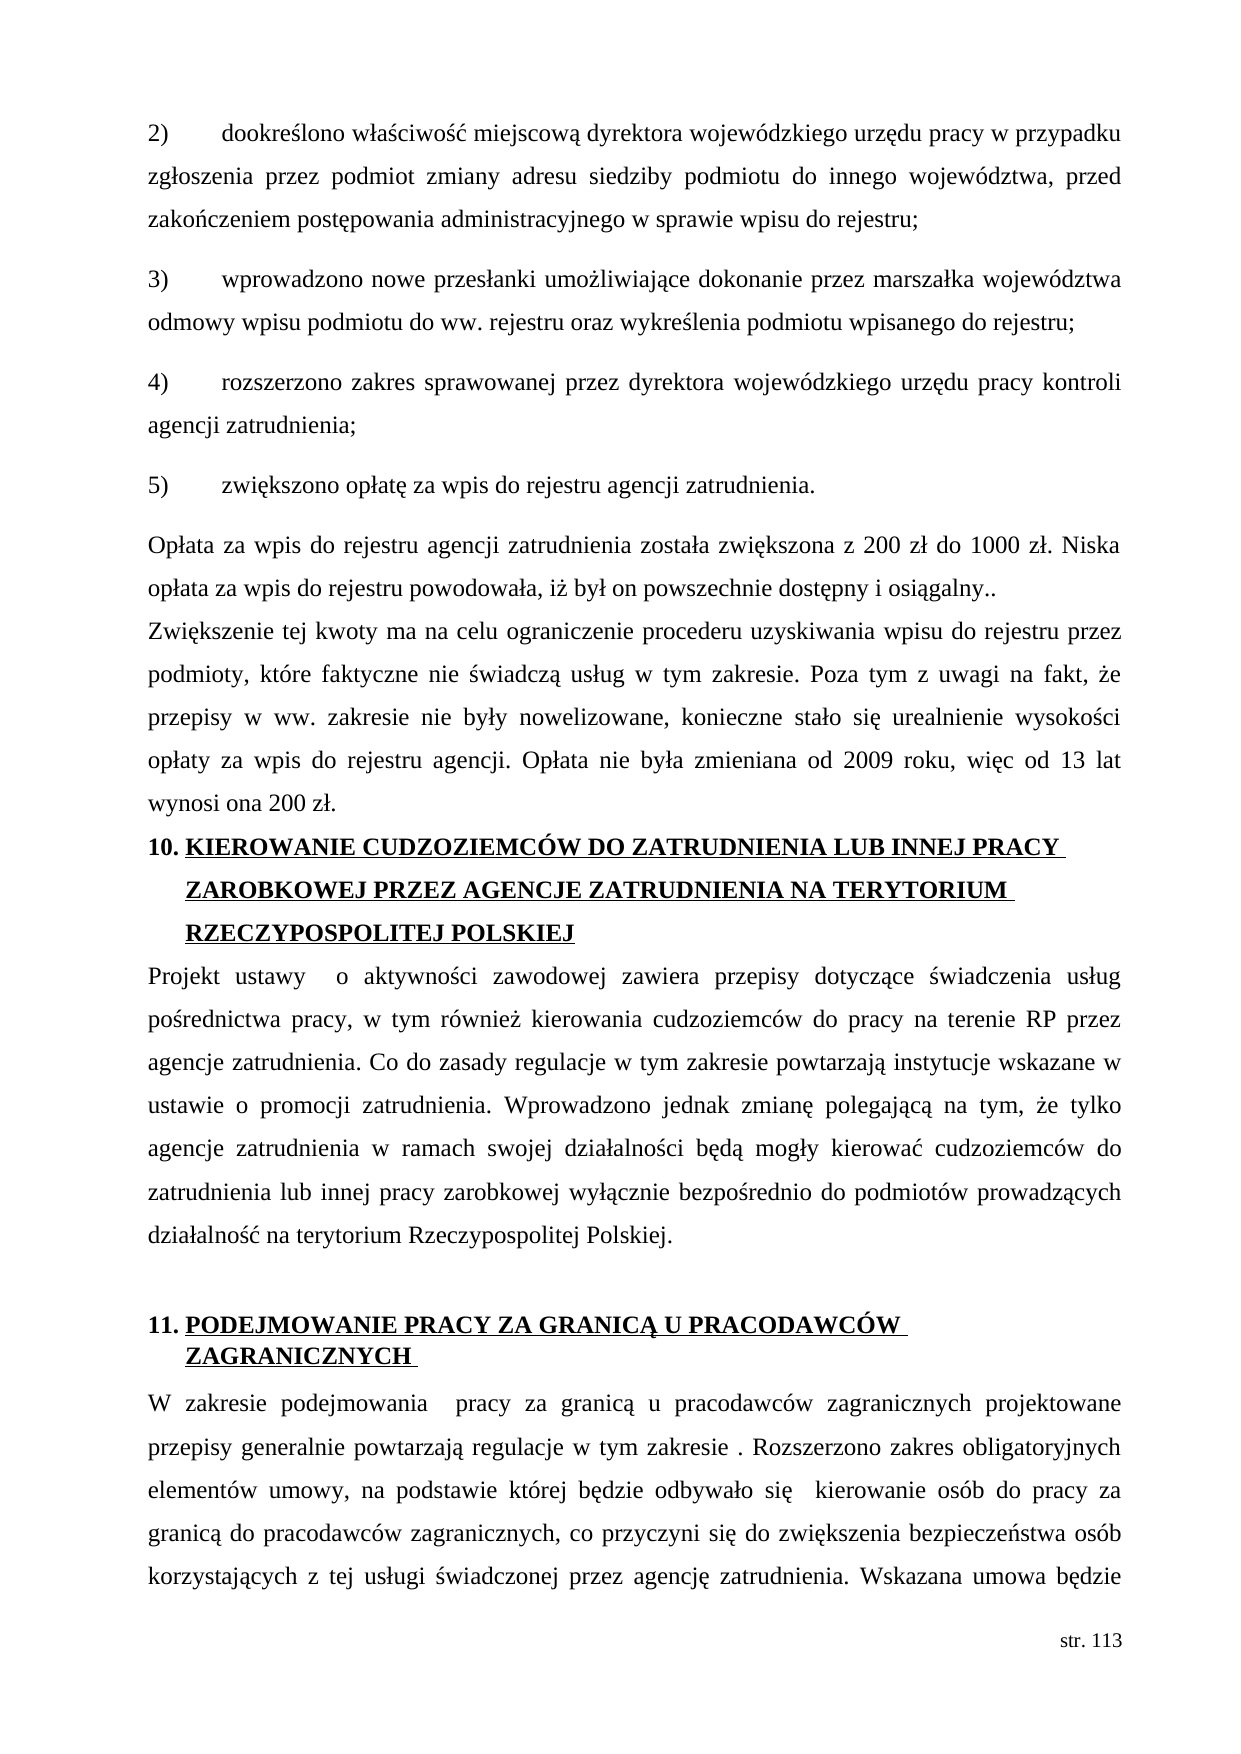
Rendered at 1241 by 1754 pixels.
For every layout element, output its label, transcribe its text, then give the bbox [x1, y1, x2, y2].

subtitle Zwiększenie tej kwoty ma na celu ograniczenie procederu uzyskiwania wpisu do rejestru przez podmioty, które faktyczne nie świadczą usług w tym zakresie. Poza tym z uwagi na fakt, że przepisy w ww. zakresie nie były nowelizowane, konieczne stało się urealnienie wysokości opłaty za wpis do rejestru agencji. Opłata nie była zmieniana od 2009 roku, więc od 13 lat wynosi ona 200 zł. [148, 616, 1122, 817]
text 5) zwiększono opłatę za wpis do rejestru agencji zatrudnienia. [148, 470, 1122, 499]
text 4) rozszerzono zakres sprawowanej przez dyrektora wojewódzkiego urzędu pracy kontroli agencji zatrudnienia; [148, 367, 1122, 439]
text Opłata za wpis do rejestru agencji zatrudnienia została zwiększona z 200 zł do 1000 zł. Niska opłata za wpis do rejestru powodowała, iż był on powszechnie dostępny i osiągalny.. [148, 530, 1122, 602]
subtitle Projekt ustawy o aktywności zawodowej zawiera przepisy dotyczące świadczenia usług pośrednictwa pracy, w tym również kierowania cudzoziemców do pracy na terenie RP przez agencje zatrudnienia. Co do zasady regulacje w tym zakresie powtarzają instytucje wskazane w ustawie o promocji zatrudnienia. Wprowadzono jednak zmianę polegającą na tym, że tylko agencje zatrudnienia w ramach swojej działalności będą mogły kierować cudzoziemców do zatrudnienia lub innej pracy zarobkowej wyłącznie bezpośrednio do podmiotów prowadzących działalność na terytorium Rzeczypospolitej Polskiej. [148, 961, 1122, 1248]
text 3) wprowadzono nowe przesłanki umożliwiające dokonanie przez marszałka województwa odmowy wpisu podmiotu do ww. rejestru oraz wykreślenia podmiotu wpisanego do rejestru; [148, 264, 1122, 336]
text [148, 1388, 1122, 1590]
subtitle KIEROWANIE CUDZOZIEMCÓW DO ZATRUDNIENIA LUB INNEJ PRACY ZAROBKOWEJ PRZEZ AGENCJE ZATRUDNIENIA NA TERYTORIUM RZECZYPOSPOLITEJ POLSKIEJ [148, 832, 1122, 947]
list PODEJMOWANIE PRACY ZA GRANICĄ U PRACODAWCÓW ZAGRANICZNYCH [148, 1310, 1122, 1369]
text 2) dookreślono właściwość miejscową dyrektora wojewódzkiego urzędu pracy w przypadku zgłoszenia przez podmiot zmiany adresu siedziby podmiotu do innego województwa, przed zakończeniem postępowania administracyjnego w sprawie wpisu do rejestru; [148, 118, 1122, 233]
